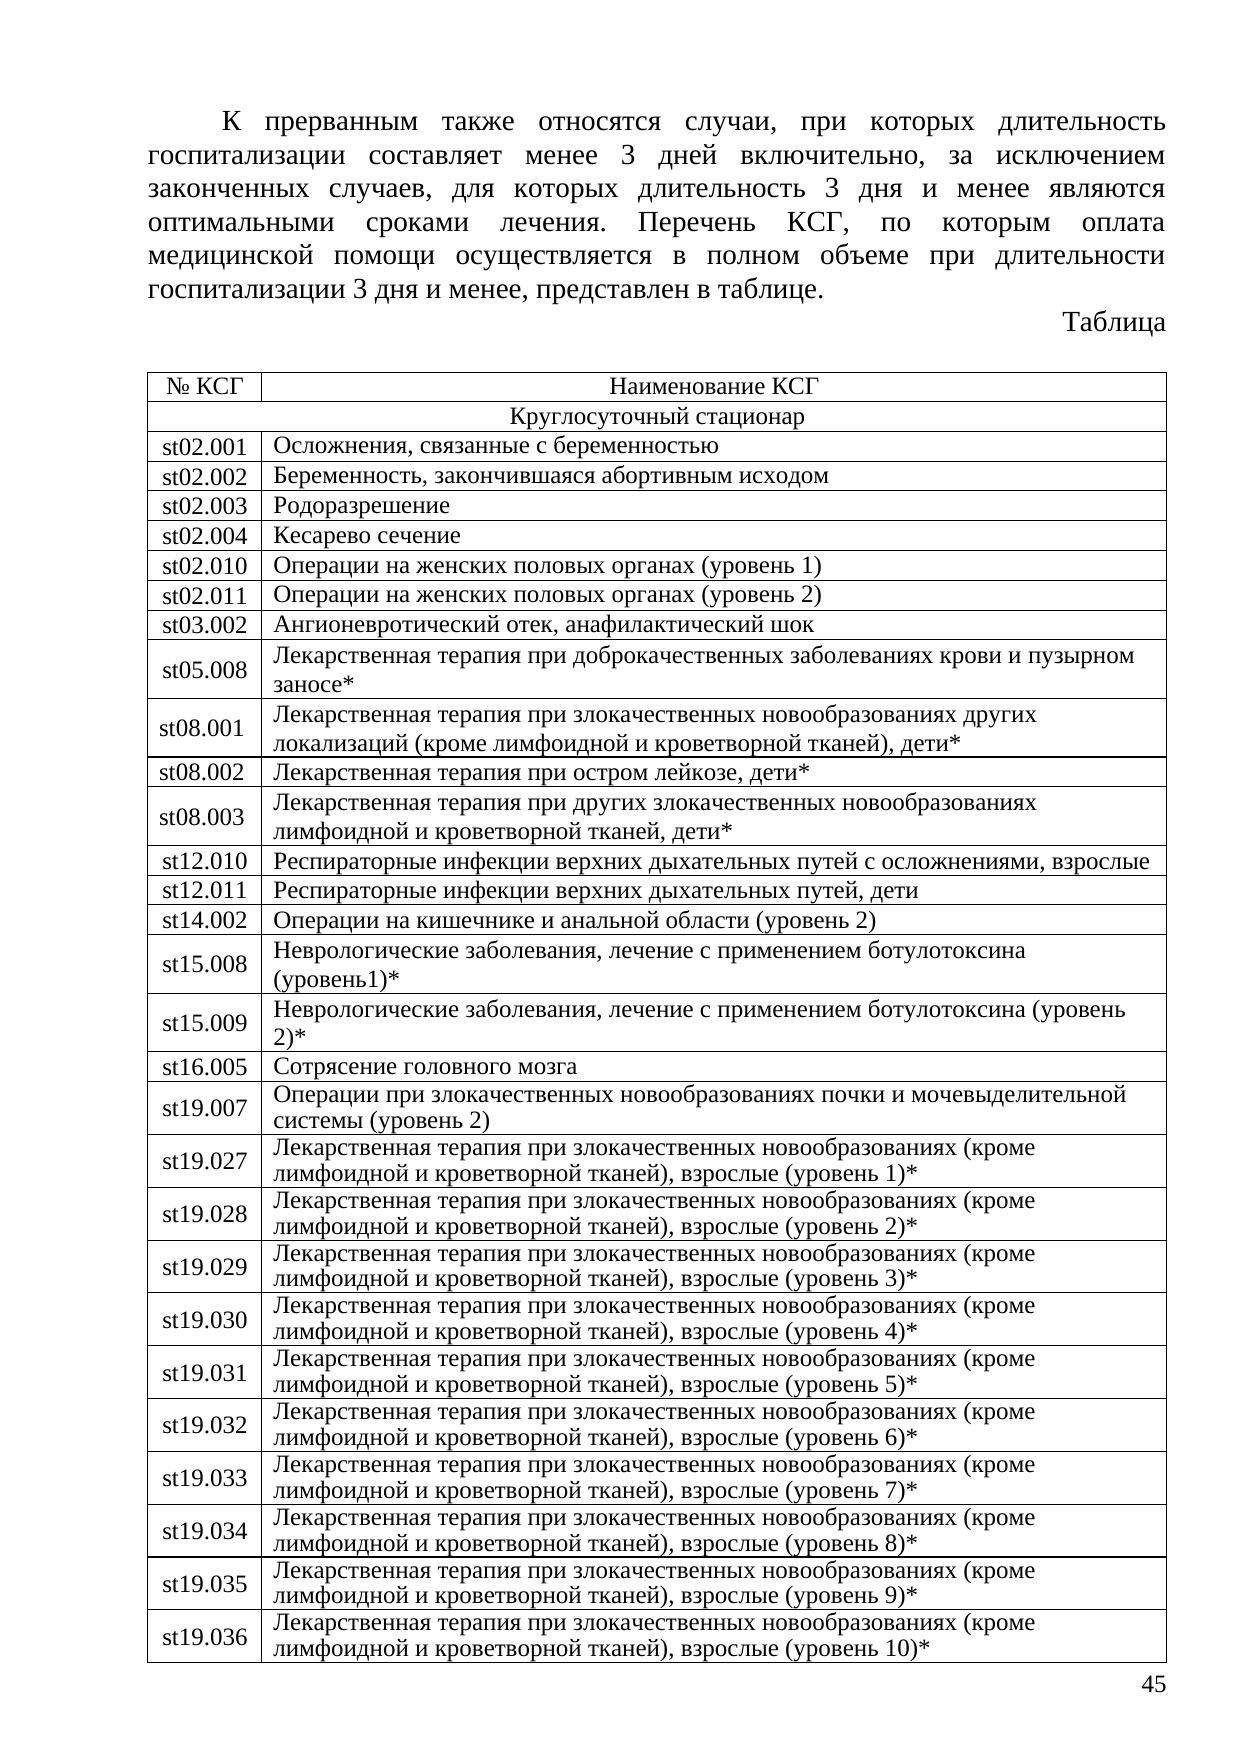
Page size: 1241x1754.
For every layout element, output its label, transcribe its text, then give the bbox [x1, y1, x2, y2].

table_cell Неврологические заболевания, лечение с применением ботулотоксина (уровень1)* [262, 935, 1166, 993]
table_cell st15.009 [148, 994, 261, 1051]
table_cell Респираторные инфекции верхних дыхательных путей с осложнениями, взрослые [262, 846, 1166, 874]
table_cell Лекарственная терапия при злокачественных новообразованиях (кроме лимфоидной и кроветворной тканей), взрослые (уровень 3)* [262, 1241, 1166, 1292]
table_cell Беременность, закончившаяся абортивным исходом [262, 462, 1166, 490]
table_cell st19.028 [148, 1188, 261, 1239]
table_cell Кесарево сечение [262, 521, 1166, 550]
table_cell st19.033 [148, 1452, 261, 1503]
table_cell Лекарственная терапия при злокачественных новообразованиях (кроме лимфоидной и кроветворной тканей), взрослые (уровень 6)* [262, 1399, 1166, 1451]
table_cell Сотрясение головного мозга [262, 1052, 1166, 1081]
table_cell Лекарственная терапия при злокачественных новообразованиях (кроме лимфоидной и кроветворной тканей), взрослые (уровень 9)* [262, 1558, 1166, 1609]
table_cell Операции при злокачественных новообразованиях почки и мочевыделительной системы (уровень 2) [262, 1082, 1166, 1134]
table_cell st02.001 [148, 432, 261, 461]
table_cell st19.007 [148, 1082, 261, 1134]
table_cell Операции на кишечнике и анальной области (уровень 2) [262, 905, 1166, 934]
table_cell Лекарственная терапия при злокачественных новообразованиях (кроме лимфоидной и кроветворной тканей), взрослые (уровень 8)* [262, 1505, 1166, 1556]
table_cell Респираторные инфекции верхних дыхательных путей, дети [262, 876, 1166, 904]
table_cell st12.010 [148, 846, 261, 874]
table_cell st15.008 [148, 935, 261, 993]
table_cell st19.035 [148, 1558, 261, 1609]
table_cell st19.029 [148, 1241, 261, 1292]
table_cell st05.008 [148, 640, 261, 698]
table_header Наименование КСГ [262, 373, 1166, 401]
text Таблица [148, 304, 1166, 338]
table_cell Операции на женских половых органах (уровень 2) [262, 581, 1166, 609]
table_cell Лекарственная терапия при остром лейкозе, дети* [262, 758, 1166, 786]
text К прерванным также относятся случаи, при которых длительность госпитализации составляет менее 3 дней включительно, за исключением законченных случаев, для которых длительность 3 дня и менее являются оптимальными сроками лечения. Перечень КСГ, по которым оплата медицинской помощи осуществляется в полном объеме при длительности госпитализации 3 дня и менее, представлен в таблице. [148, 103, 1166, 304]
table_cell Лекарственная терапия при злокачественных новообразованиях (кроме лимфоидной и кроветворной тканей), взрослые (уровень 10)* [262, 1610, 1166, 1662]
table_cell st14.002 [148, 905, 261, 934]
table_cell st19.031 [148, 1346, 261, 1398]
table_cell Лекарственная терапия при злокачественных новообразованиях (кроме лимфоидной и кроветворной тканей), взрослые (уровень 7)* [262, 1452, 1166, 1503]
table_cell st16.005 [148, 1052, 261, 1081]
table_cell Лекарственная терапия при других злокачественных новообразованиях лимфоидной и кроветворной тканей, дети* [262, 787, 1166, 845]
table_cell Лекарственная терапия при злокачественных новообразованиях (кроме лимфоидной и кроветворной тканей), взрослые (уровень 5)* [262, 1346, 1166, 1398]
table_cell st12.011 [148, 876, 261, 904]
table_cell st03.002 [148, 611, 261, 639]
table_cell Круглосуточный стационар [148, 402, 1166, 431]
table_cell st19.032 [148, 1399, 261, 1451]
table_cell Лекарственная терапия при злокачественных новообразованиях других локализаций (кроме лимфоидной и кроветворной тканей), дети* [262, 699, 1166, 756]
table_cell st02.002 [148, 462, 261, 490]
table_cell st08.003 [148, 787, 261, 845]
table_cell Лекарственная терапия при злокачественных новообразованиях (кроме лимфоидной и кроветворной тканей), взрослые (уровень 1)* [262, 1135, 1166, 1187]
table_cell st02.004 [148, 521, 261, 550]
table_cell Операции на женских половых органах (уровень 1) [262, 551, 1166, 580]
table_cell Родоразрешение [262, 491, 1166, 520]
table_cell st19.027 [148, 1135, 261, 1187]
table_cell Ангионевротический отек, анафилактический шок [262, 611, 1166, 639]
table_cell Лекарственная терапия при злокачественных новообразованиях (кроме лимфоидной и кроветворной тканей), взрослые (уровень 4)* [262, 1293, 1166, 1345]
table_header № КСГ [148, 373, 261, 401]
table_cell st08.002 [148, 758, 261, 786]
table_cell st19.034 [148, 1505, 261, 1556]
table_cell Неврологические заболевания, лечение с применением ботулотоксина (уровень 2)* [262, 994, 1166, 1051]
table_cell st02.010 [148, 551, 261, 580]
table_cell st19.030 [148, 1293, 261, 1345]
table_cell st02.003 [148, 491, 261, 520]
table_cell st08.001 [148, 699, 261, 756]
table_cell st02.011 [148, 581, 261, 609]
table_cell st19.036 [148, 1610, 261, 1662]
table_cell Лекарственная терапия при доброкачественных заболеваниях крови и пузырном заносе* [262, 640, 1166, 698]
table_cell Лекарственная терапия при злокачественных новообразованиях (кроме лимфоидной и кроветворной тканей), взрослые (уровень 2)* [262, 1188, 1166, 1239]
table_cell Осложнения, связанные с беременностью [262, 432, 1166, 461]
